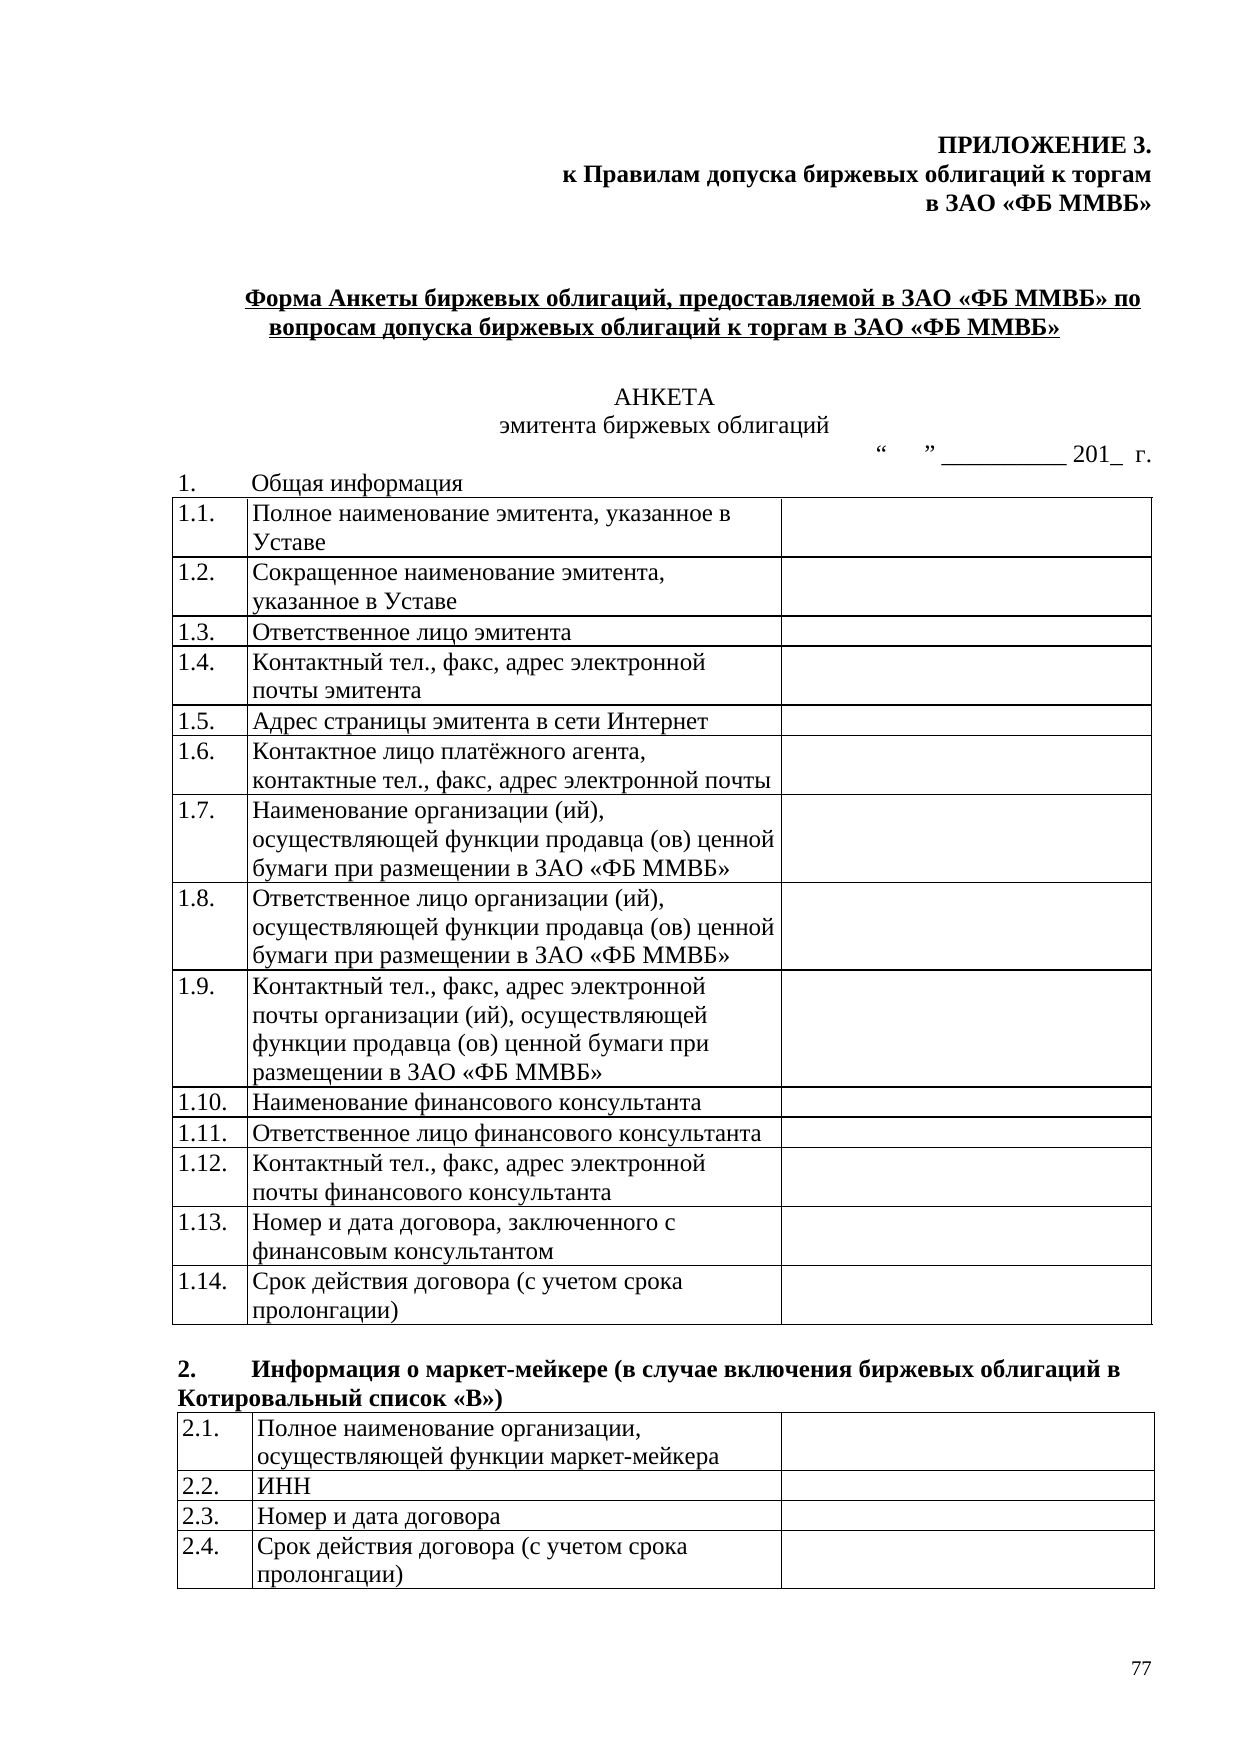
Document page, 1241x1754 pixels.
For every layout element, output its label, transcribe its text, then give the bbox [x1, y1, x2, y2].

table_header Полное наименование организации, осуществляющей функции маркет-мейкера [253, 1413, 781, 1470]
table_cell [782, 883, 1151, 969]
table_cell Контактное лицо платёжного агента, контактные тел., факс, адрес электронной почты [248, 736, 781, 794]
table_cell [782, 1501, 1154, 1530]
table_cell [782, 1531, 1154, 1588]
table_cell 1.11. [173, 1118, 247, 1147]
text к Правилам допуска биржевых облигаций к торгам [177, 159, 1152, 188]
table_cell Контактный тел., факс, адрес электронной почты финансового консультанта [248, 1148, 781, 1206]
table_header [782, 1413, 1154, 1470]
table_cell [782, 1266, 1151, 1324]
table_header 2.1. [178, 1413, 252, 1470]
table_cell 1.4. [173, 647, 247, 704]
table_cell 1.13. [173, 1207, 247, 1265]
table_cell Наименование организации (ий), осуществляющей функции продавца (ов) ценной бумаги при размещении в ЗАО «ФБ ММВБ» [248, 795, 781, 882]
table_cell [782, 1118, 1151, 1147]
table_cell [782, 706, 1151, 735]
table_cell [782, 971, 1151, 1086]
table_cell 1.8. [173, 883, 247, 969]
table_cell 2.2. [178, 1471, 252, 1500]
table_cell 1.6. [173, 736, 247, 794]
table_cell 1.7. [173, 795, 247, 882]
table_cell Ответственное лицо организации (ий), осуществляющей функции продавца (ов) ценной бумаги при размещении в ЗАО «ФБ ММВБ» [248, 883, 781, 969]
table_cell 1.3. [173, 617, 247, 645]
text в ЗАО «ФБ ММВБ» [177, 188, 1152, 217]
table_cell [782, 1148, 1151, 1206]
table_cell [782, 558, 1151, 615]
table_cell 1.14. [173, 1266, 247, 1324]
text 2. Информация о маркет-мейкере (в случае включения биржевых облигаций в Котировальный список «В») [177, 1354, 1152, 1412]
table_cell [782, 736, 1151, 794]
table_header 1.1. [173, 498, 247, 556]
table_cell Контактный тел., факс, адрес электронной почты эмитента [248, 647, 781, 704]
table_cell 2.4. [178, 1531, 252, 1588]
text “ ” __________ 201_ г. [177, 439, 1152, 468]
table_cell 1.5. [173, 706, 247, 735]
table_cell [782, 1088, 1151, 1116]
table_cell Сокращенное наименование эмитента, указанное в Уставе [248, 558, 781, 615]
table_cell Номер и дата договора, заключенного с финансовым консультантом [248, 1207, 781, 1265]
table_cell 1.12. [173, 1148, 247, 1206]
table_cell Срок действия договора (с учетом срока пролонгации) [248, 1266, 781, 1324]
table_cell [782, 617, 1151, 645]
table_cell Номер и дата договора [253, 1501, 781, 1530]
table_cell Наименование финансового консультанта [248, 1088, 781, 1116]
table_cell Ответственное лицо финансового консультанта [248, 1118, 781, 1147]
text АНКЕТА эмитента биржевых облигаций [177, 382, 1152, 439]
table_cell 1.9. [173, 971, 247, 1086]
text 1. Общая информация [177, 468, 1152, 497]
table_cell [782, 1471, 1154, 1500]
table_cell 1.10. [173, 1088, 247, 1116]
table_cell [782, 647, 1151, 704]
subtitle Форма Анкеты биржевых облигаций, предоставляемой в ЗАО «ФБ ММВБ» по вопросам допуска биржевых облигаций к торгам в ЗАО «ФБ ММВБ» [177, 283, 1152, 341]
table_cell Адрес страницы эмитента в сети Интернет [248, 706, 781, 735]
table_cell [782, 1207, 1151, 1265]
table_header Полное наименование эмитента, указанное в Уставе [248, 498, 781, 556]
table_cell 2.3. [178, 1501, 252, 1530]
table_cell [782, 795, 1151, 882]
table_cell Ответственное лицо эмитента [248, 617, 781, 645]
table_cell 1.2. [173, 558, 247, 615]
text ПРИЛОЖЕНИЕ 3. [177, 131, 1152, 159]
table_cell ИНН [253, 1471, 781, 1500]
table_header [782, 498, 1151, 556]
table_cell Срок действия договора (с учетом срока пролонгации) [253, 1531, 781, 1588]
table_cell Контактный тел., факс, адрес электронной почты организации (ий), осуществляющей функции продавца (ов) ценной бумаги при размещении в ЗАО «ФБ ММВБ» [248, 971, 781, 1086]
